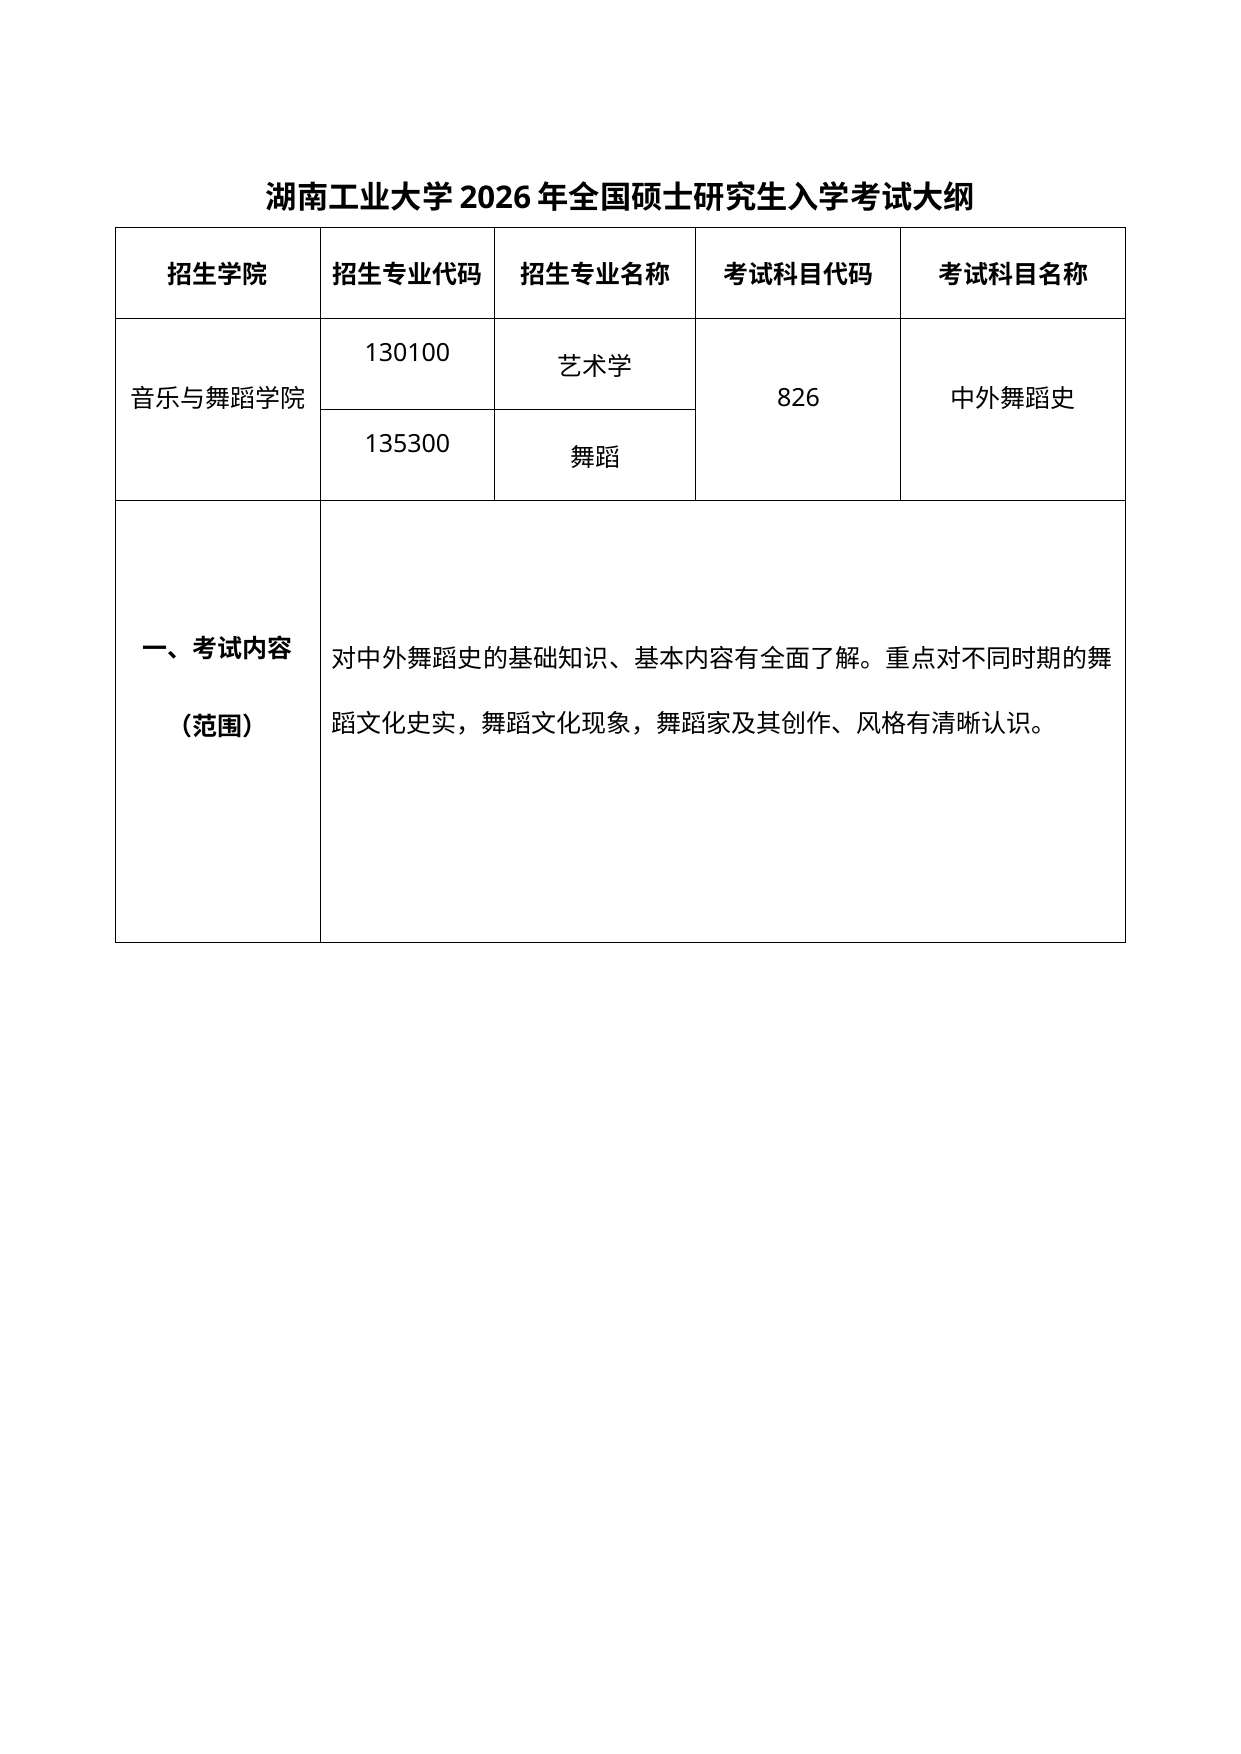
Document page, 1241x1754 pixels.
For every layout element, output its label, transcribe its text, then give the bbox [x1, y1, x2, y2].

table_cell 130100 [321, 319, 494, 409]
table_header 考试科目代码 [696, 228, 900, 318]
table_cell 舞蹈 [495, 410, 695, 500]
text 湖南工业大学2026年全国硕士研究生入学考试大纲 [187, 162, 1053, 227]
table_cell 音乐与舞蹈学院 [116, 319, 320, 500]
table_cell 中外舞蹈史 [901, 319, 1125, 500]
table_cell 135300 [321, 410, 494, 500]
table_header 招生学院 [116, 228, 320, 318]
table_cell 826 [696, 319, 900, 500]
table_cell 一、考试内容（范围） [116, 501, 320, 942]
table_header 考试科目名称 [901, 228, 1125, 318]
table_header 招生专业代码 [321, 228, 494, 318]
table_cell 艺术学 [495, 319, 695, 409]
table_header 招生专业名称 [495, 228, 695, 318]
table_cell 对中外舞蹈史的基础知识、基本内容有全面了解。重点对不同时期的舞蹈文化史实，舞蹈文化现象，舞蹈家及其创作、风格有清晰认识。 [321, 501, 1125, 942]
